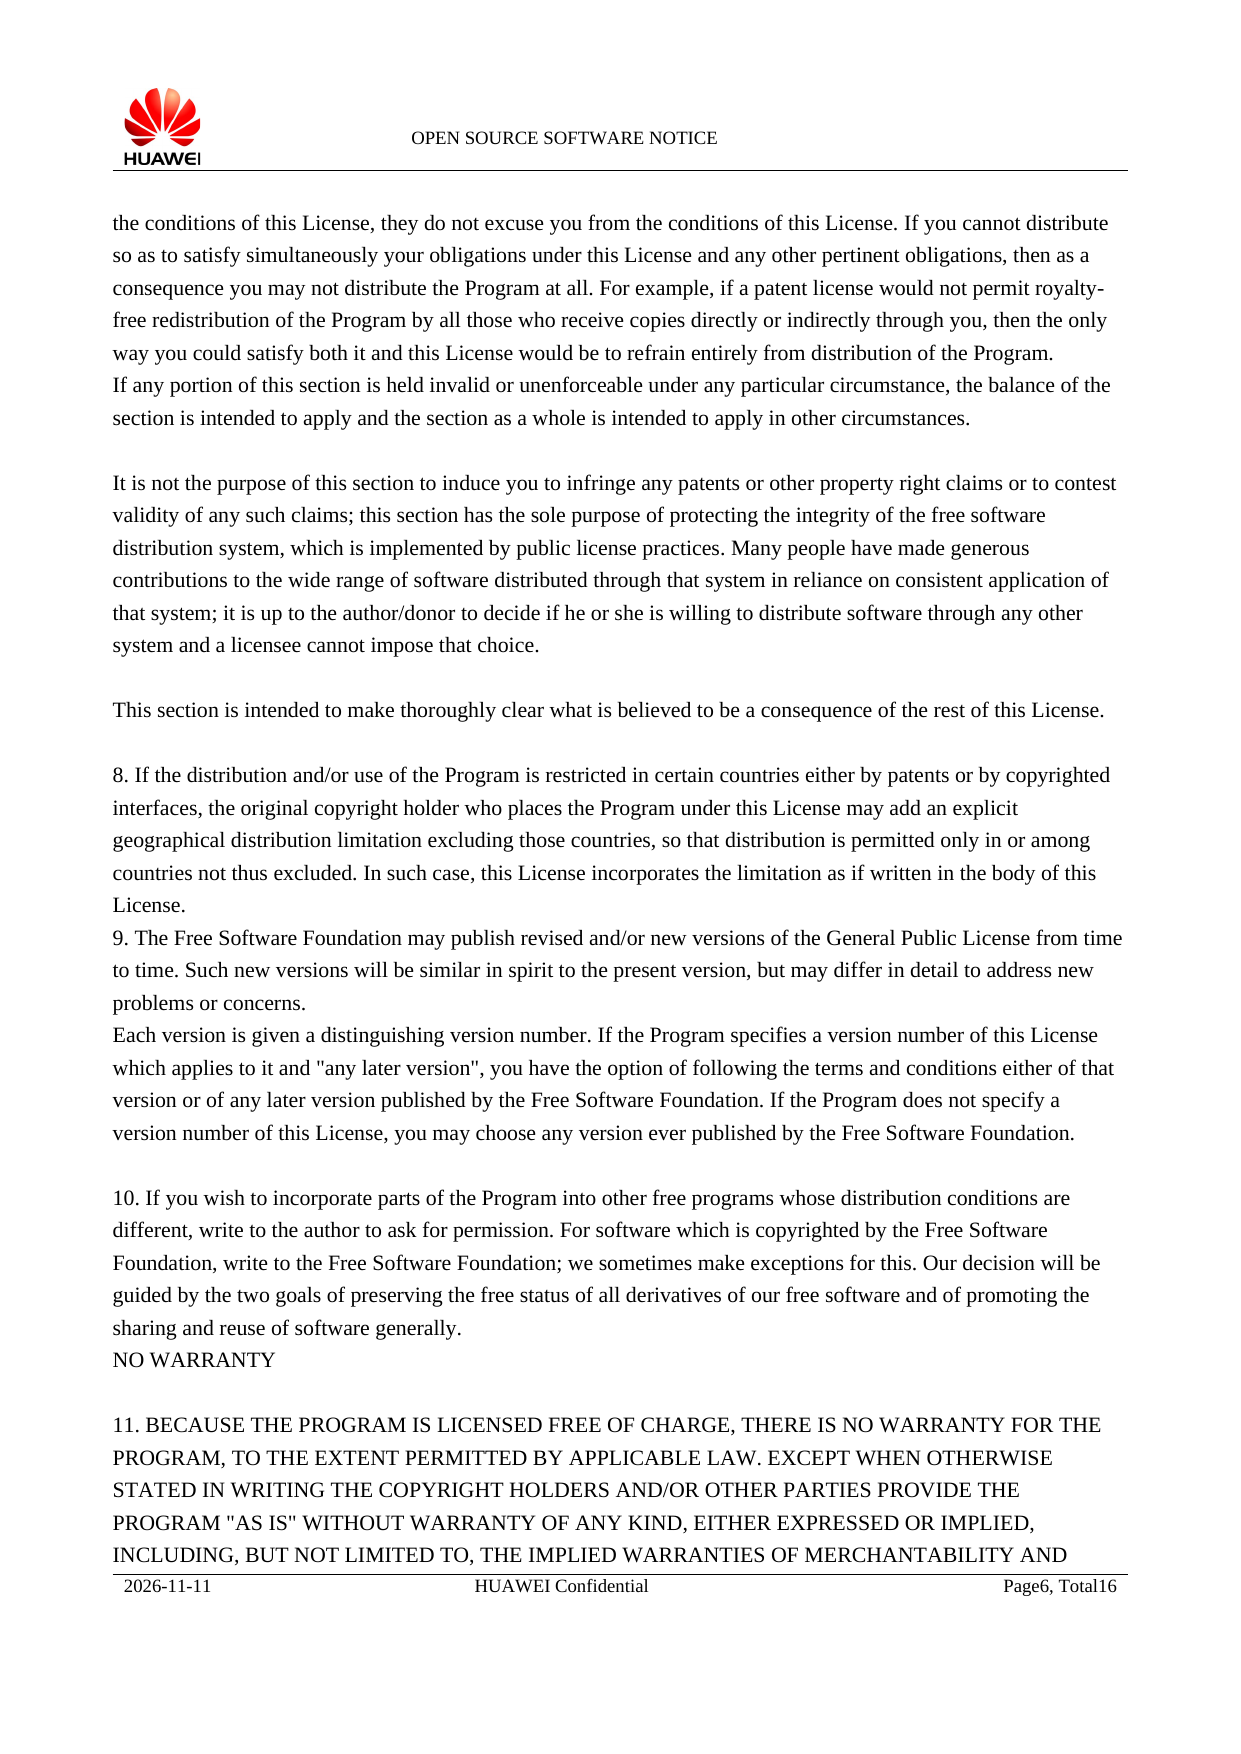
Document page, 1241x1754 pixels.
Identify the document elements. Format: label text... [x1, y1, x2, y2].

picture [124, 88, 201, 165]
